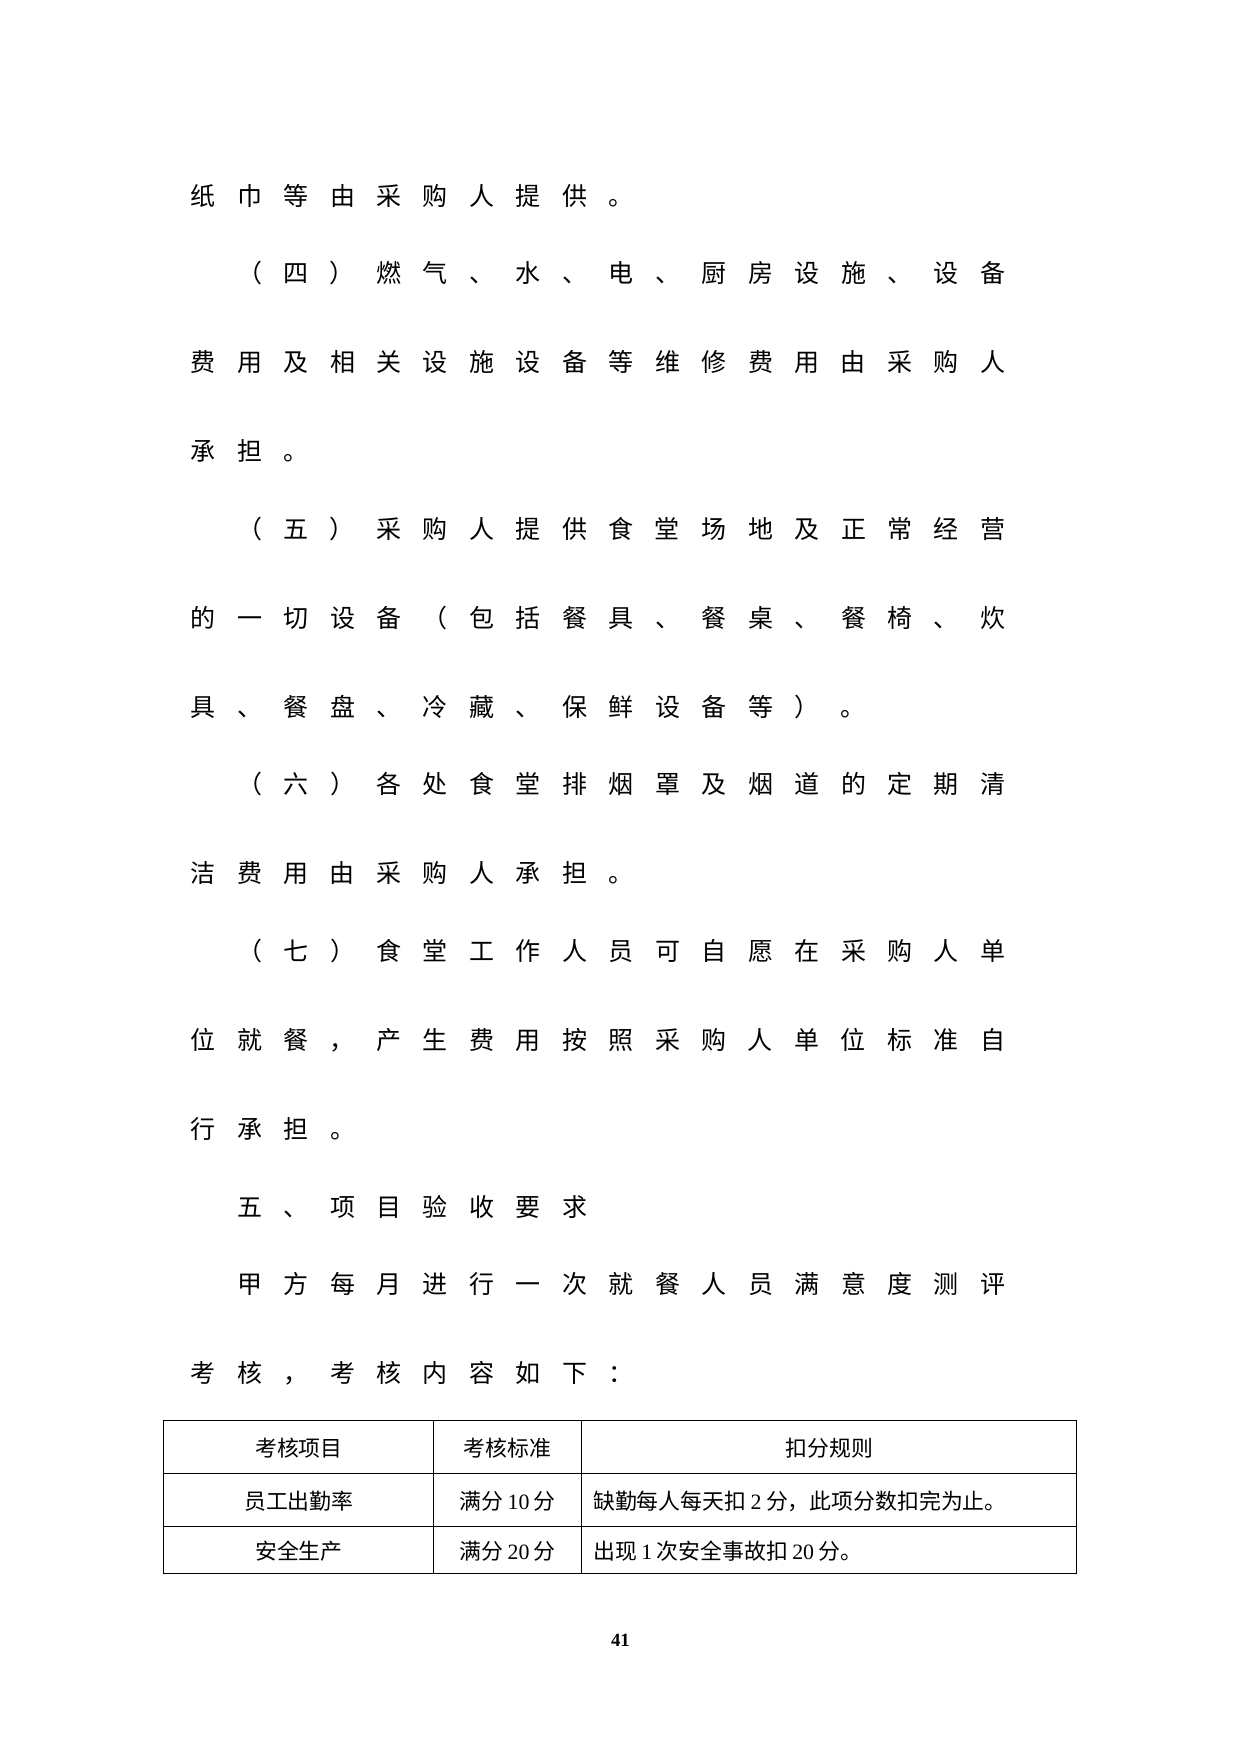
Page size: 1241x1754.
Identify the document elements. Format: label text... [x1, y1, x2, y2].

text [190, 164, 1050, 224]
table_cell 满分10分 [434, 1474, 581, 1526]
text 甲方每月进行一次就餐人员满意度测评考核，考核内容如下： [190, 1253, 1050, 1401]
text （五）采购人提供食堂场地及正常经营的一切设备（包括餐具、餐桌、餐椅、炊具、餐盘、冷藏、保鲜设备等）。 [190, 498, 1050, 735]
table_cell 安全生产 [164, 1527, 433, 1573]
text （四）燃气、水、电、厨房设施、设备费用及相关设施设备等维修费用由采购人承担。 [190, 242, 1050, 479]
text 五、项目验收要求 [190, 1175, 1050, 1235]
text （六）各处食堂排烟罩及烟道的定期清洁费用由采购人承担。 [190, 753, 1050, 902]
table_cell 缺勤每人每天扣2分，此项分数扣完为止。 [582, 1474, 1076, 1526]
table_header 考核项目 [164, 1421, 433, 1473]
text （七）食堂工作人员可自愿在采购人单位就餐，产生费用按照采购人单位标准自行承担。 [190, 920, 1050, 1157]
table_cell 满分20分 [434, 1527, 581, 1573]
table_cell 员工出勤率 [164, 1474, 433, 1526]
table_cell 出现1次安全事故扣20分。 [582, 1527, 1076, 1573]
table_header 考核标准 [434, 1421, 581, 1473]
table_header 扣分规则 [582, 1421, 1076, 1473]
